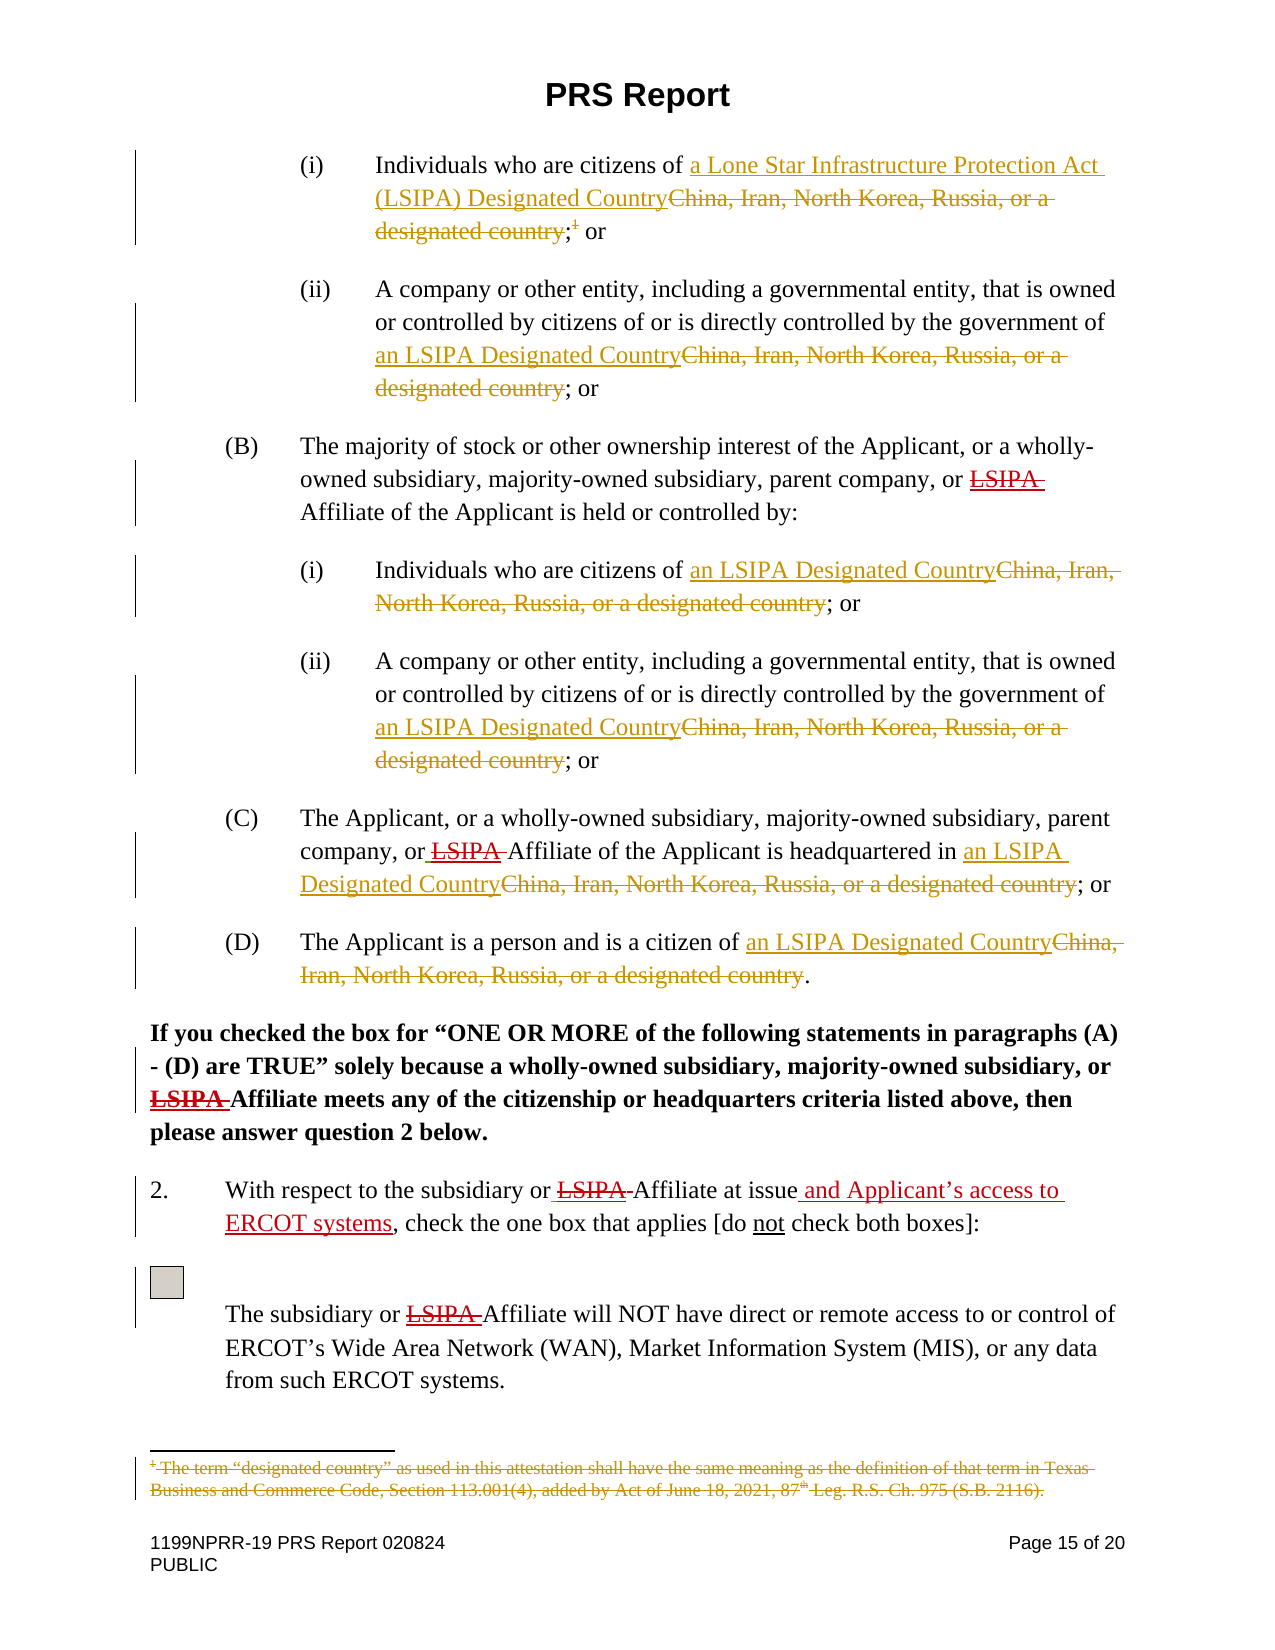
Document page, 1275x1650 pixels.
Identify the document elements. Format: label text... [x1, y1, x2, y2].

text (i) Individuals who are citizens of ; or [300, 150, 1125, 245]
text (B) The majority of stock or other ownership interest of the Applicant, or a wholly-owned subsidiary, majority-owned subsidiary, parent company, or Affiliate of the Applicant is held or controlled by: [225, 431, 1125, 526]
text (i) Individuals who are citizens of ; or [300, 555, 1125, 617]
text If you checked the box for “ONE OR MORE of the following statements in paragraphs (A) - (D) are TRUE” solely because a wholly-owned subsidiary, majority-owned subsidiary, or Affiliate meets any of the citizenship or headquarters criteria listed above, then please answer question 2 below. [150, 1018, 1125, 1146]
text (C) The Applicant, or a wholly-owned subsidiary, majority-owned subsidiary, parent company, orAffiliate of the Applicant is headquartered in ; or [225, 803, 1125, 898]
text (D) The Applicant is a person and is a citizen of . [225, 927, 1125, 989]
text 2. With respect to the subsidiary orAffiliate at issue, check the one box that applies [do not check both boxes]: [150, 1176, 1125, 1237]
text The subsidiary or Affiliate will NOT have direct or remote access to or control of ERCOT’s Wide Area Network (WAN), Market Information System (MIS), or any data from such ERCOT systems. [150, 1267, 1125, 1394]
text (ii) A company or other entity, including a governmental entity, that is owned or controlled by citizens of or is directly controlled by the government of ; or [300, 646, 1125, 774]
text (ii) A company or other entity, including a governmental entity, that is owned or controlled by citizens of or is directly controlled by the government of ; or [300, 274, 1125, 402]
